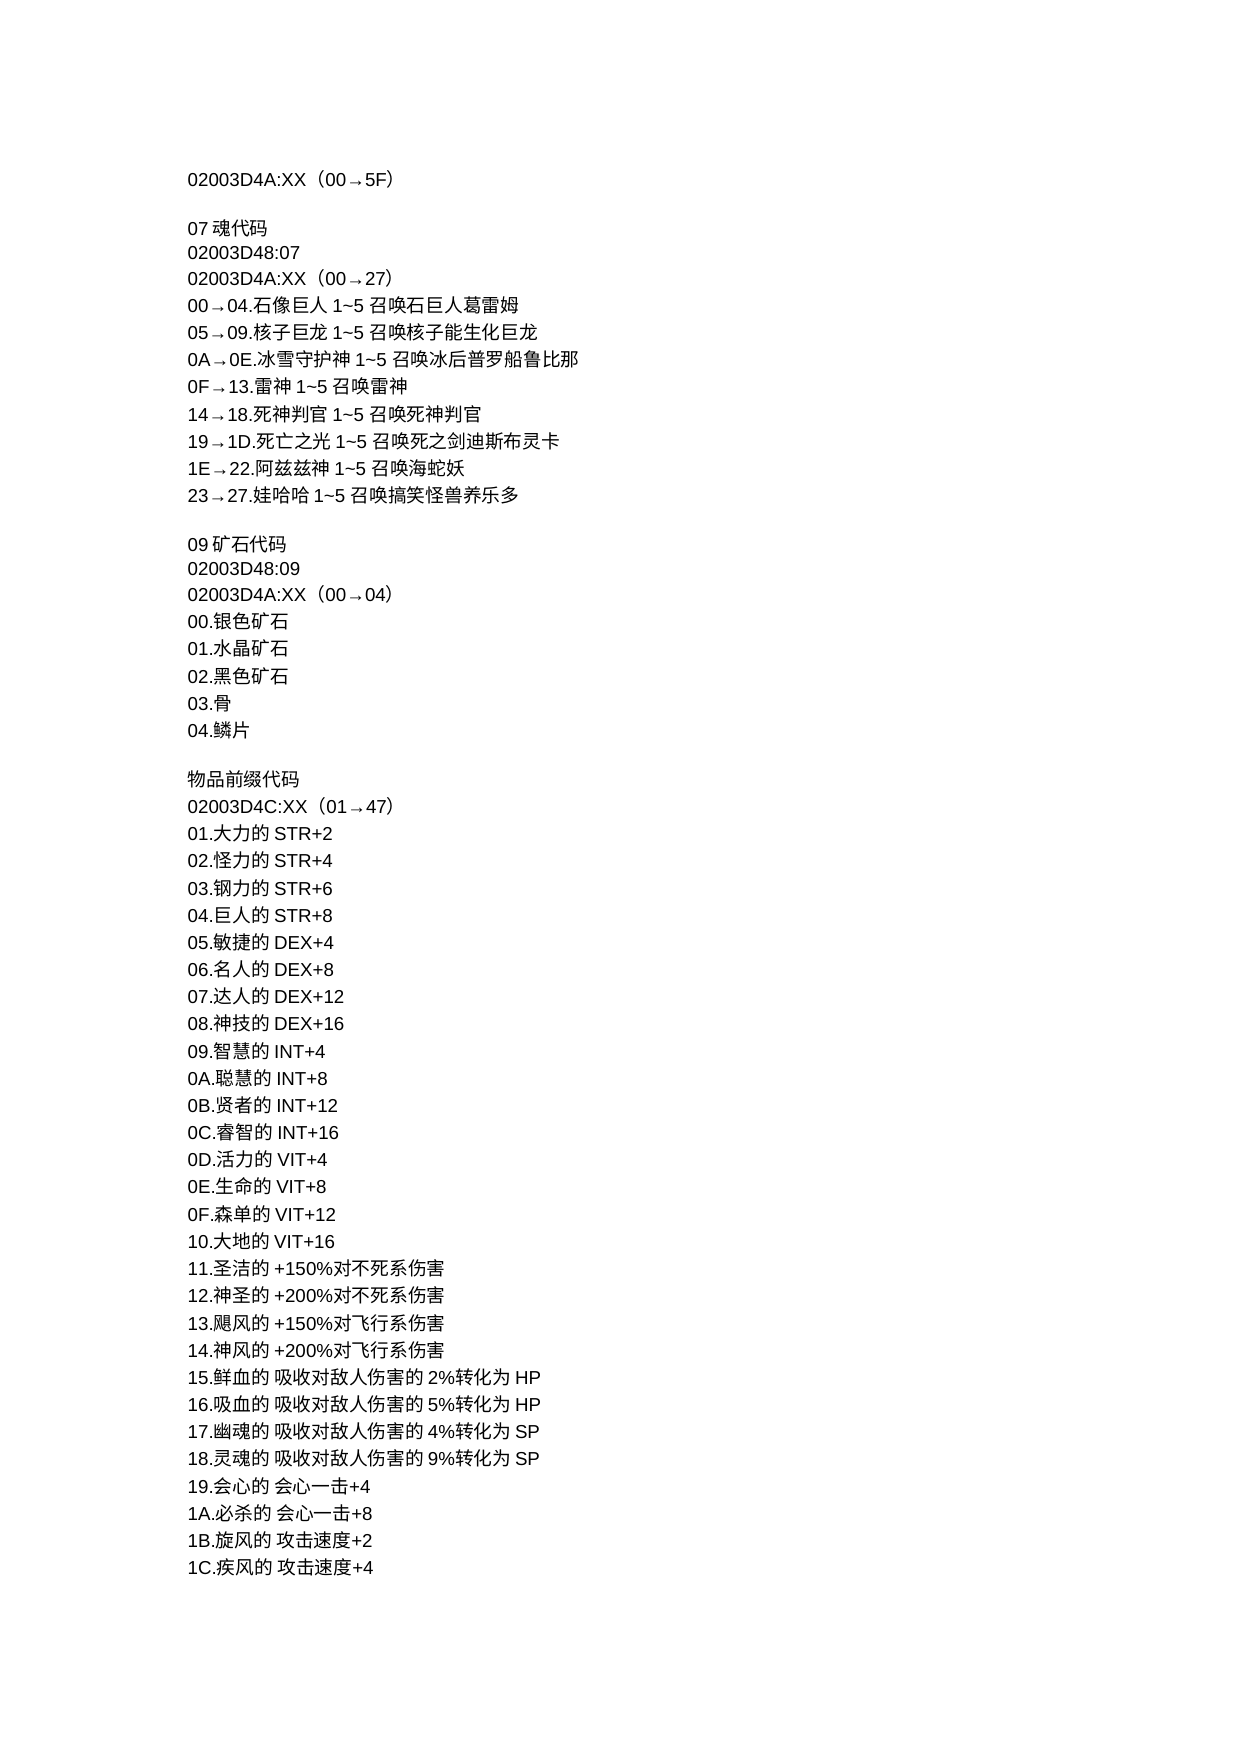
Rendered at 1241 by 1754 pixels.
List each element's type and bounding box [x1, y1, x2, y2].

text [187, 164, 1053, 1580]
